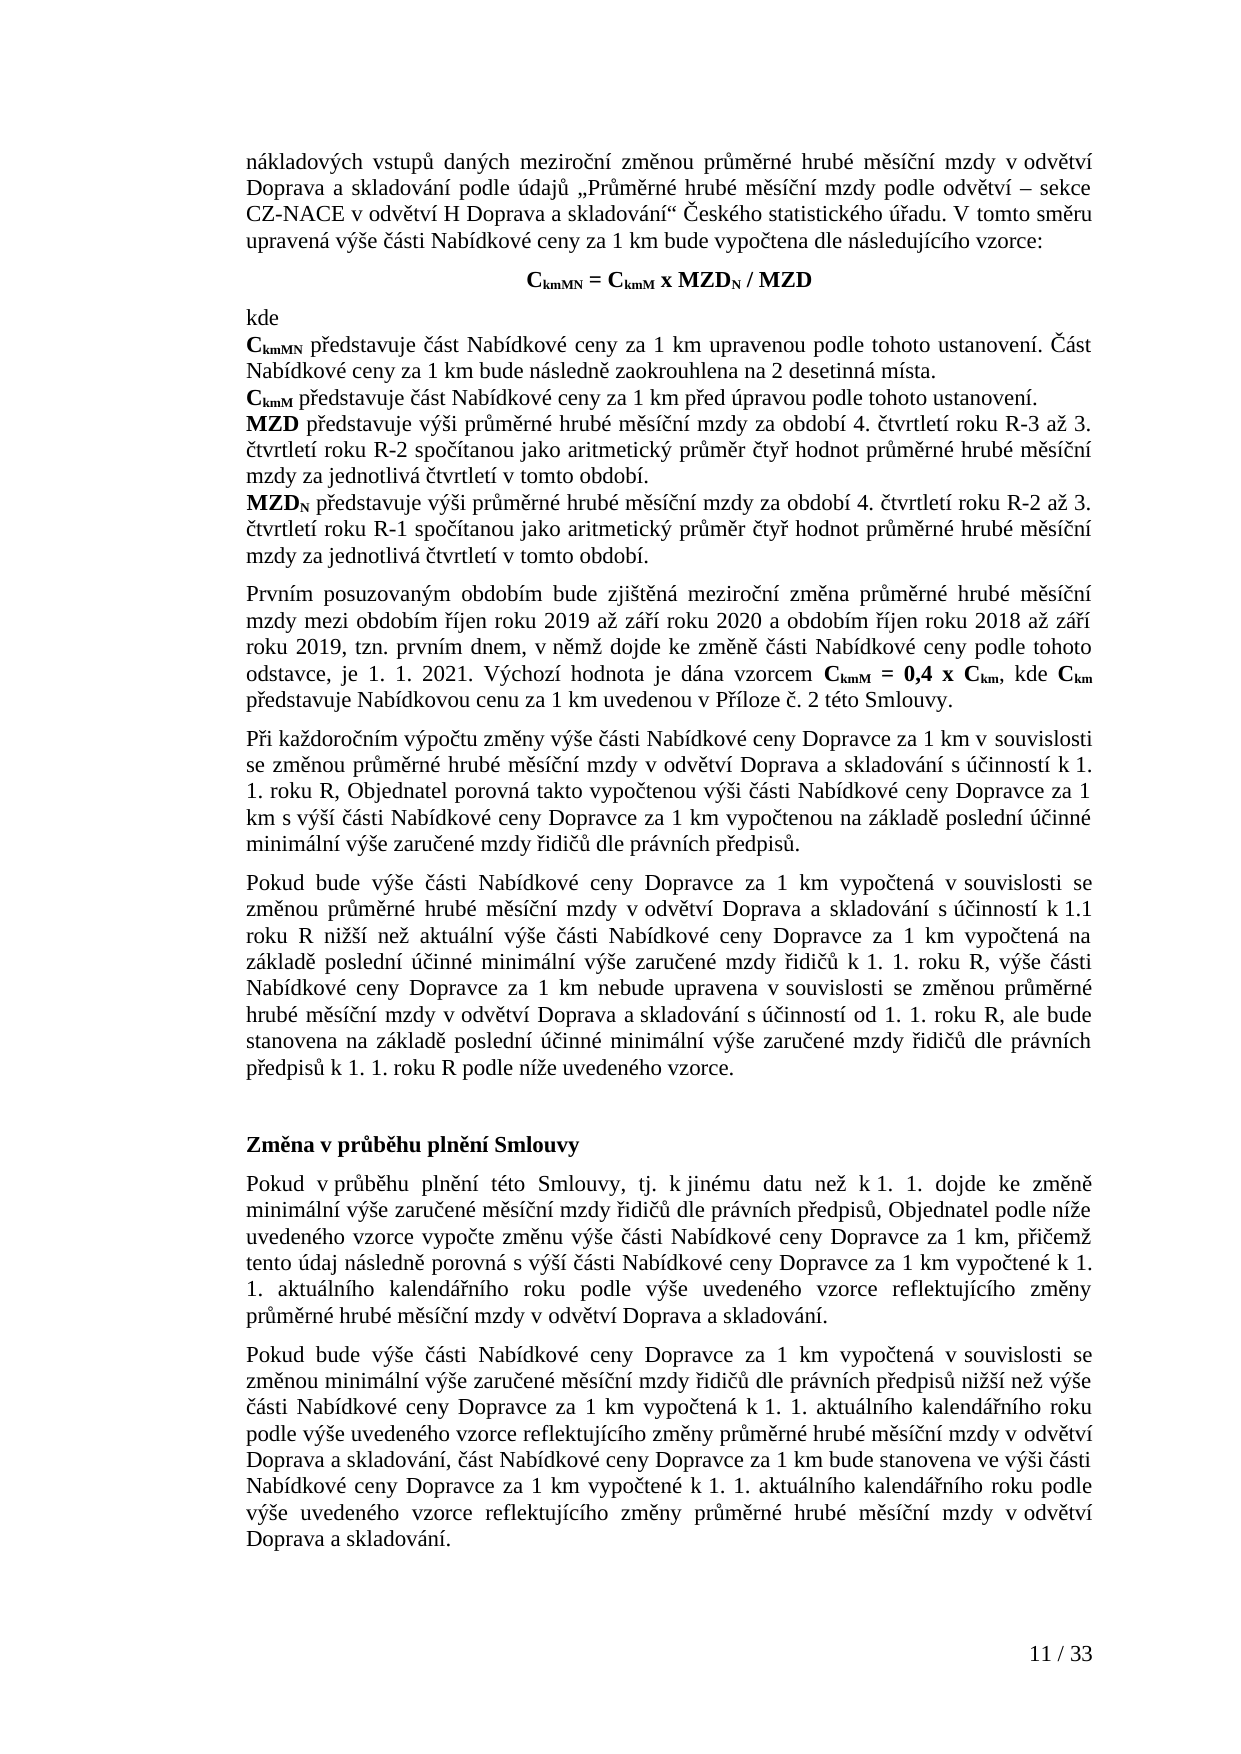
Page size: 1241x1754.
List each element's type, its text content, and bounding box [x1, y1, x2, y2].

list MZD představuje výši průměrné hrubé měsíční mzdy za období 4. čtvrtletí roku R-3 až 3. čtvrtletí roku R-2 spočítanou jako aritmetický průměr čtyř hodnot průměrné hrubé měsíční mzdy za jednotlivá čtvrtletí v tomto období. [246, 410, 1092, 489]
list CkmMN představuje část Nabídkové ceny za upravenou podle tohoto ustanovení. Část Nabídkové ceny za bude následně zaokrouhlena na 2 desetinná místa. [246, 331, 1092, 383]
list MZDN představuje výši průměrné hrubé měsíční mzdy za období 4. čtvrtletí roku R-2 až 3. čtvrtletí roku R-1 spočítanou jako aritmetický průměr čtyř hodnot průměrné hrubé měsíční mzdy za jednotlivá čtvrtletí v tomto období. [246, 489, 1092, 568]
list Pokud bude výše části Nabídkové ceny Dopravce za 1 km vypočtená v souvislosti se změnou minimální výše zaručené měsíční mzdy řidičů dle právních předpisů nižší než výše části Nabídkové ceny Dopravce za 1 km vypočtená k 1. 1. aktuálního kalendářního roku podle výše uvedeného vzorce reflektujícího změny průměrné hrubé měsíční mzdy v odvětví Doprava a skladování, část Nabídkové ceny Dopravce za 1 km bude stanovena ve výši části Nabídkové ceny Dopravce za 1 km vypočtené k 1. 1. aktuálního kalendářního roku podle výše uvedeného vzorce reflektujícího změny průměrné hrubé měsíční mzdy v odvětví Doprava a skladování. [246, 1341, 1092, 1552]
list Pokud v průběhu plnění této Smlouvy, tj. k jinému datu než k 1. 1. dojde ke změně minimální výše zaručené měsíční mzdy řidičů dle právních předpisů, Objednatel podle níže uvedeného vzorce vypočte změnu výše části Nabídkové ceny Dopravce za 1 km, přičemž tento údaj následně porovná s výší části Nabídkové ceny Dopravce za 1 km vypočtené k 1. 1. aktuálního kalendářního roku podle výše uvedeného vzorce reflektujícího změny průměrné hrubé měsíční mzdy v odvětví Doprava a skladování. [246, 1170, 1092, 1328]
list kde [246, 304, 1092, 331]
list Při každoročním výpočtu změny výše části Nabídkové ceny Dopravce za 1 km v souvislosti se změnou průměrné hrubé měsíční mzdy v odvětví Doprava a skladování s účinností k 1. 1. roku R, Objednatel porovná takto vypočtenou výši části Nabídkové ceny Dopravce za 1 km s výší části Nabídkové ceny Dopravce za 1 km vypočtenou na základě poslední účinné minimální výše zaručené mzdy řidičů dle právních předpisů. [246, 725, 1092, 857]
list Změna v průběhu plnění Smlouvy [246, 1131, 1092, 1158]
list Pokud bude výše části Nabídkové ceny Dopravce za 1 km vypočtená v souvislosti se změnou průměrné hrubé měsíční mzdy v odvětví Doprava a skladování s účinností k 1.1 roku R nižší než aktuální výše části Nabídkové ceny Dopravce za 1 km vypočtená na základě poslední účinné minimální výše zaručené mzdy řidičů k 1. 1. roku R, výše části Nabídkové ceny Dopravce za 1 km nebude upravena v souvislosti se změnou průměrné hrubé měsíční mzdy v odvětví Doprava a skladování s účinností od 1. 1. roku R, ale bude stanovena na základě poslední účinné minimální výše zaručené mzdy řidičů dle právních předpisů k 1. 1. roku R podle níže uvedeného vzorce. [246, 869, 1092, 1080]
list CkmM představuje část Nabídkové ceny za před úpravou podle tohoto ustanovení. [246, 383, 1092, 410]
list Prvním posuzovaným obdobím bude zjištěná meziroční změna průměrné hrubé měsíční mzdy mezi obdobím říjen roku 2019 až září roku 2020 a obdobím říjen roku 2018 až září roku 2019, tzn. prvním dnem, v němž dojde ke změně části Nabídkové ceny podle tohoto odstavce, je 1. 1. 2021. Výchozí hodnota je dána vzorcem CkmM = 0,4 x Ckm, kde Ckm představuje Nabídkovou cenu za 1 km uvedenou v Příloze č. 2 této Smlouvy. [246, 581, 1092, 712]
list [246, 148, 1092, 253]
list CkmMN = CkmM x MZDN / MZD [246, 266, 1092, 292]
